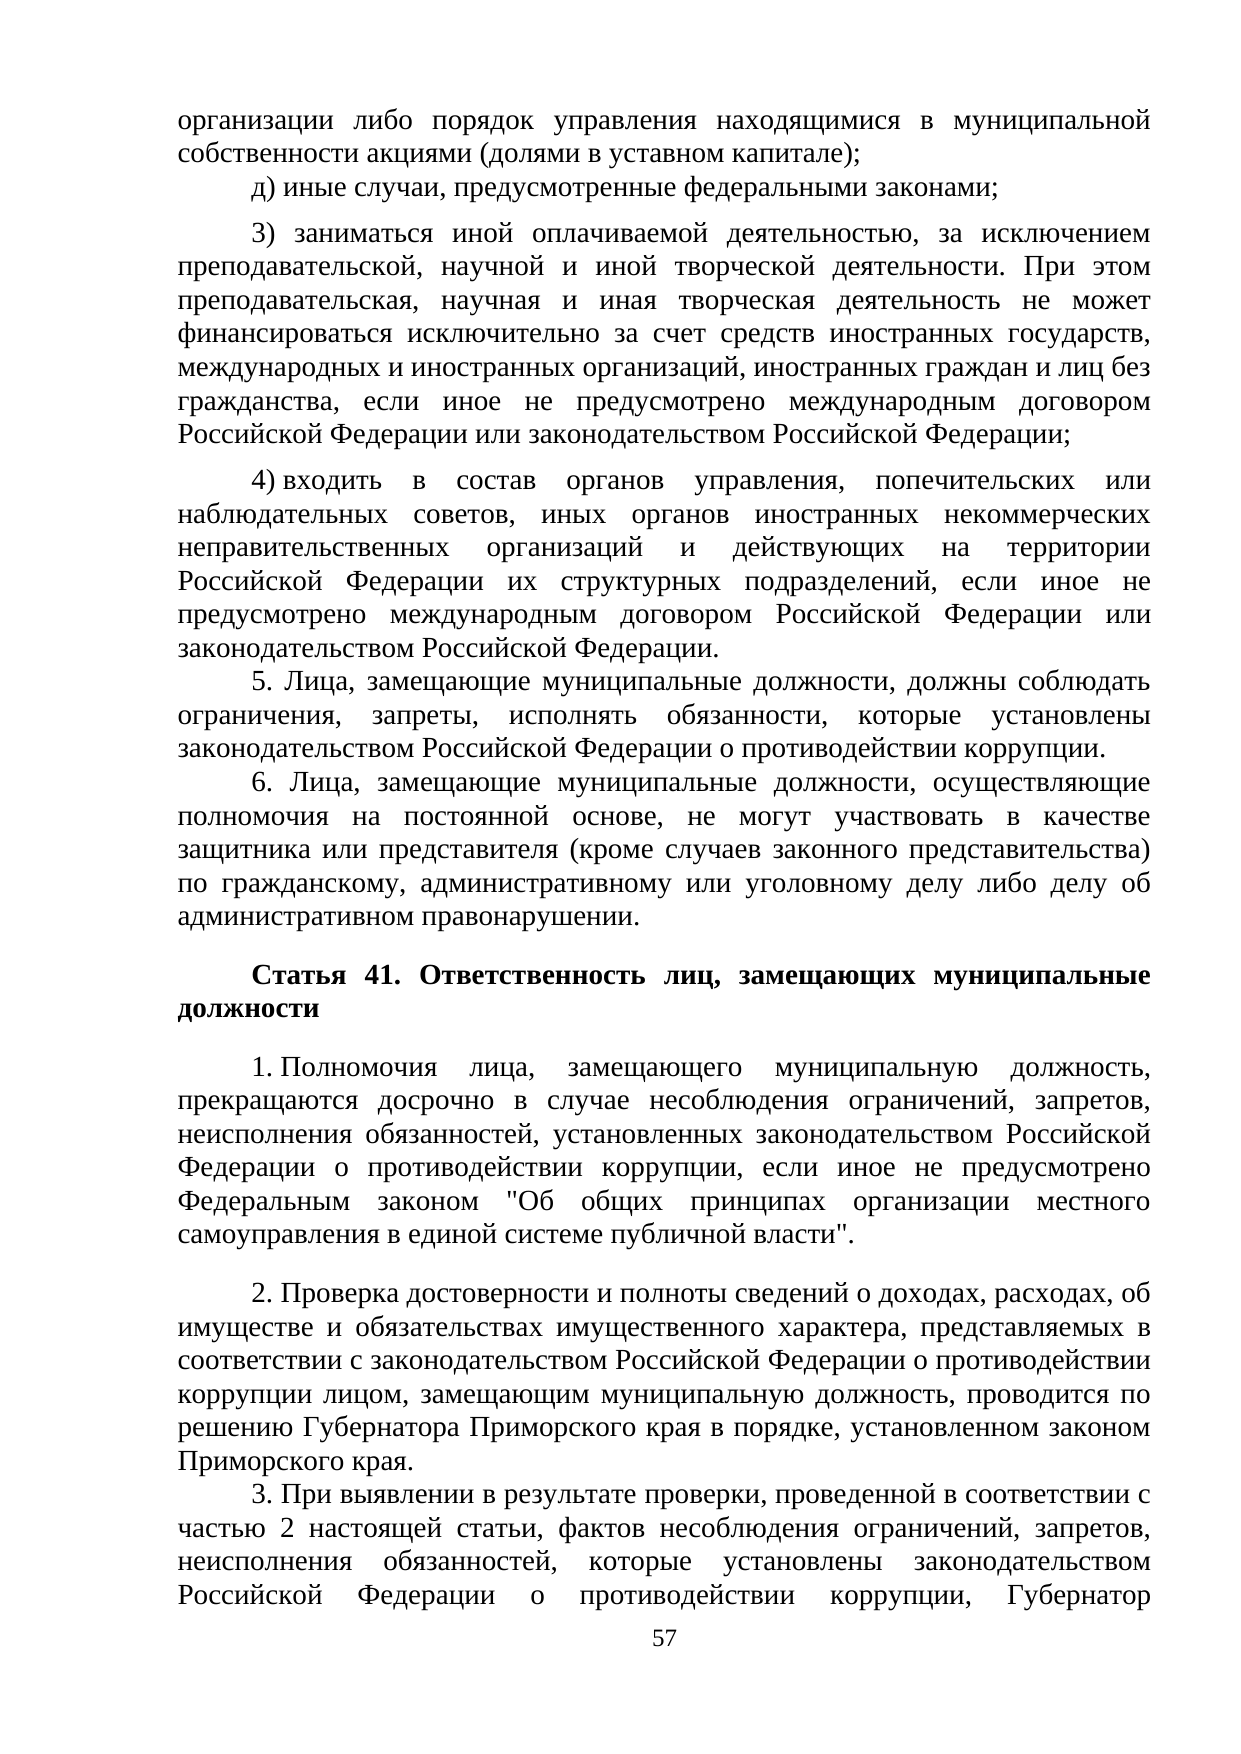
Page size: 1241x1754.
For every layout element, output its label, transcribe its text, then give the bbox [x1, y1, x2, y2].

text 4) входить в состав органов управления, попечительских или наблюдательных советов, иных органов иностранных некоммерческих неправительственных организаций и действующих на территории Российской Федерации их структурных подразделений, если иное не предусмотрено международным договором Российской Федерации или законодательством Российской Федерации. [177, 462, 1152, 663]
text д) иные случаи, предусмотренные федеральными законами; [177, 169, 1152, 202]
text 5. Лица, замещающие муниципальные должности, должны соблюдать ограничения, запреты, исполнять обязанности, которые установлены законодательством Российской Федерации о противодействии коррупции. [177, 663, 1152, 764]
text 3) заниматься иной оплачиваемой деятельностью, за исключением преподавательской, научной и иной творческой деятельности. При этом преподавательская, научная и иная творческая деятельность не может финансироваться исключительно за счет средств иностранных государств, международных и иностранных организаций, иностранных граждан и лиц без гражданства, если иное не предусмотрено международным договором Российской Федерации или законодательством Российской Федерации; [177, 215, 1152, 450]
text Статья 41. Ответственность лиц, замещающих муниципальные должности [177, 957, 1152, 1024]
text 6. Лица, замещающие муниципальные должности, осуществляющие полномочия на постоянной основе, не могут участвовать в качестве защитника или представителя (кроме случаев законного представительства) по гражданскому, административному или уголовному делу либо делу об административном правонарушении. [177, 764, 1152, 932]
text 1. Полномочия лица, замещающего муниципальную должность, прекращаются досрочно в случае несоблюдения ограничений, запретов, неисполнения обязанностей, установленных законодательством Российской Федерации о противодействии коррупции, если иное не предусмотрено Федеральным законом "Об общих принципах организации местного самоуправления в единой системе публичной власти". [177, 1049, 1152, 1250]
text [177, 1476, 1152, 1611]
text 2. Проверка достоверности и полноты сведений о доходах, расходах, об имуществе и обязательствах имущественного характера, представляемых в соответствии с законодательством Российской Федерации о противодействии коррупции лицом, замещающим муниципальную должность, проводится по решению Губернатора Приморского края в порядке, установленном законом Приморского края. [177, 1275, 1152, 1476]
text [177, 102, 1152, 169]
